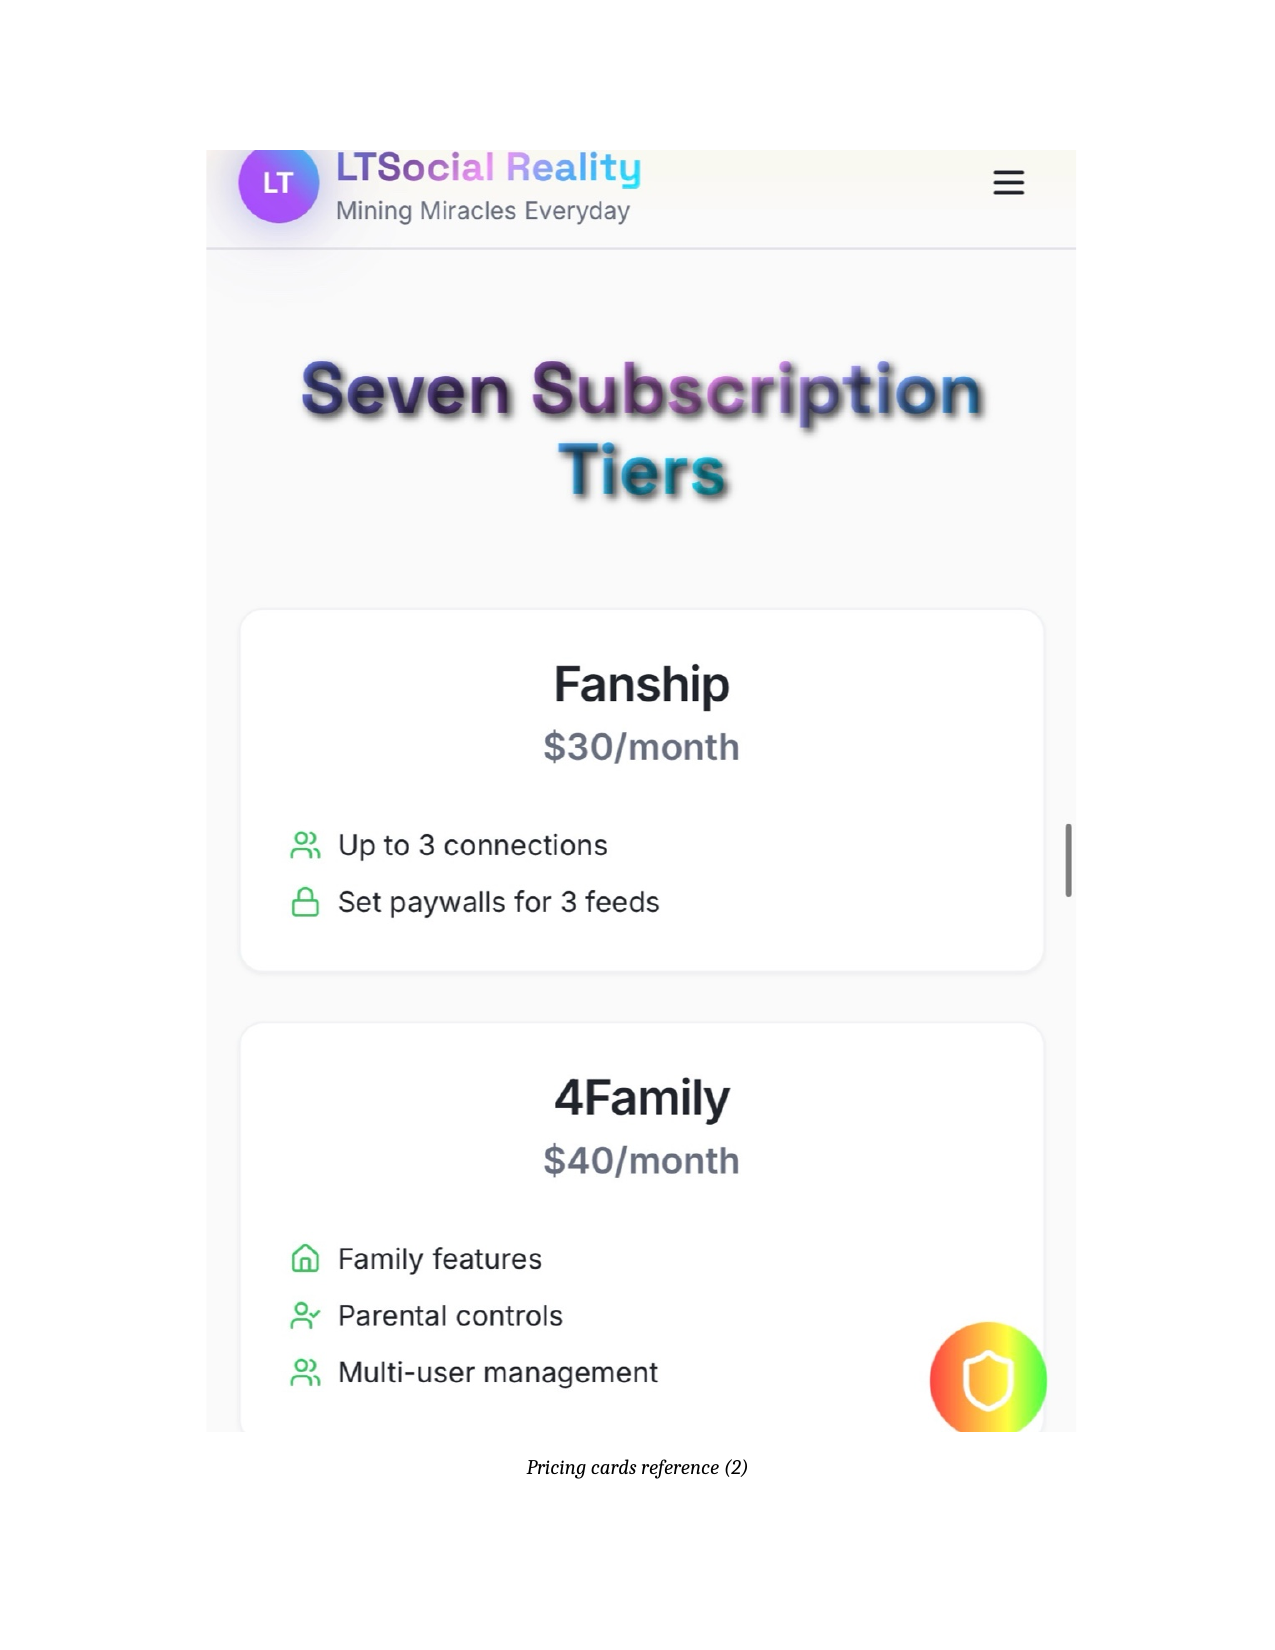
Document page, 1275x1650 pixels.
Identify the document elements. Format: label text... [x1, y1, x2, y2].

text Pricing cards reference (2) [187, 1456, 1087, 1480]
picture [206, 150, 1077, 1432]
